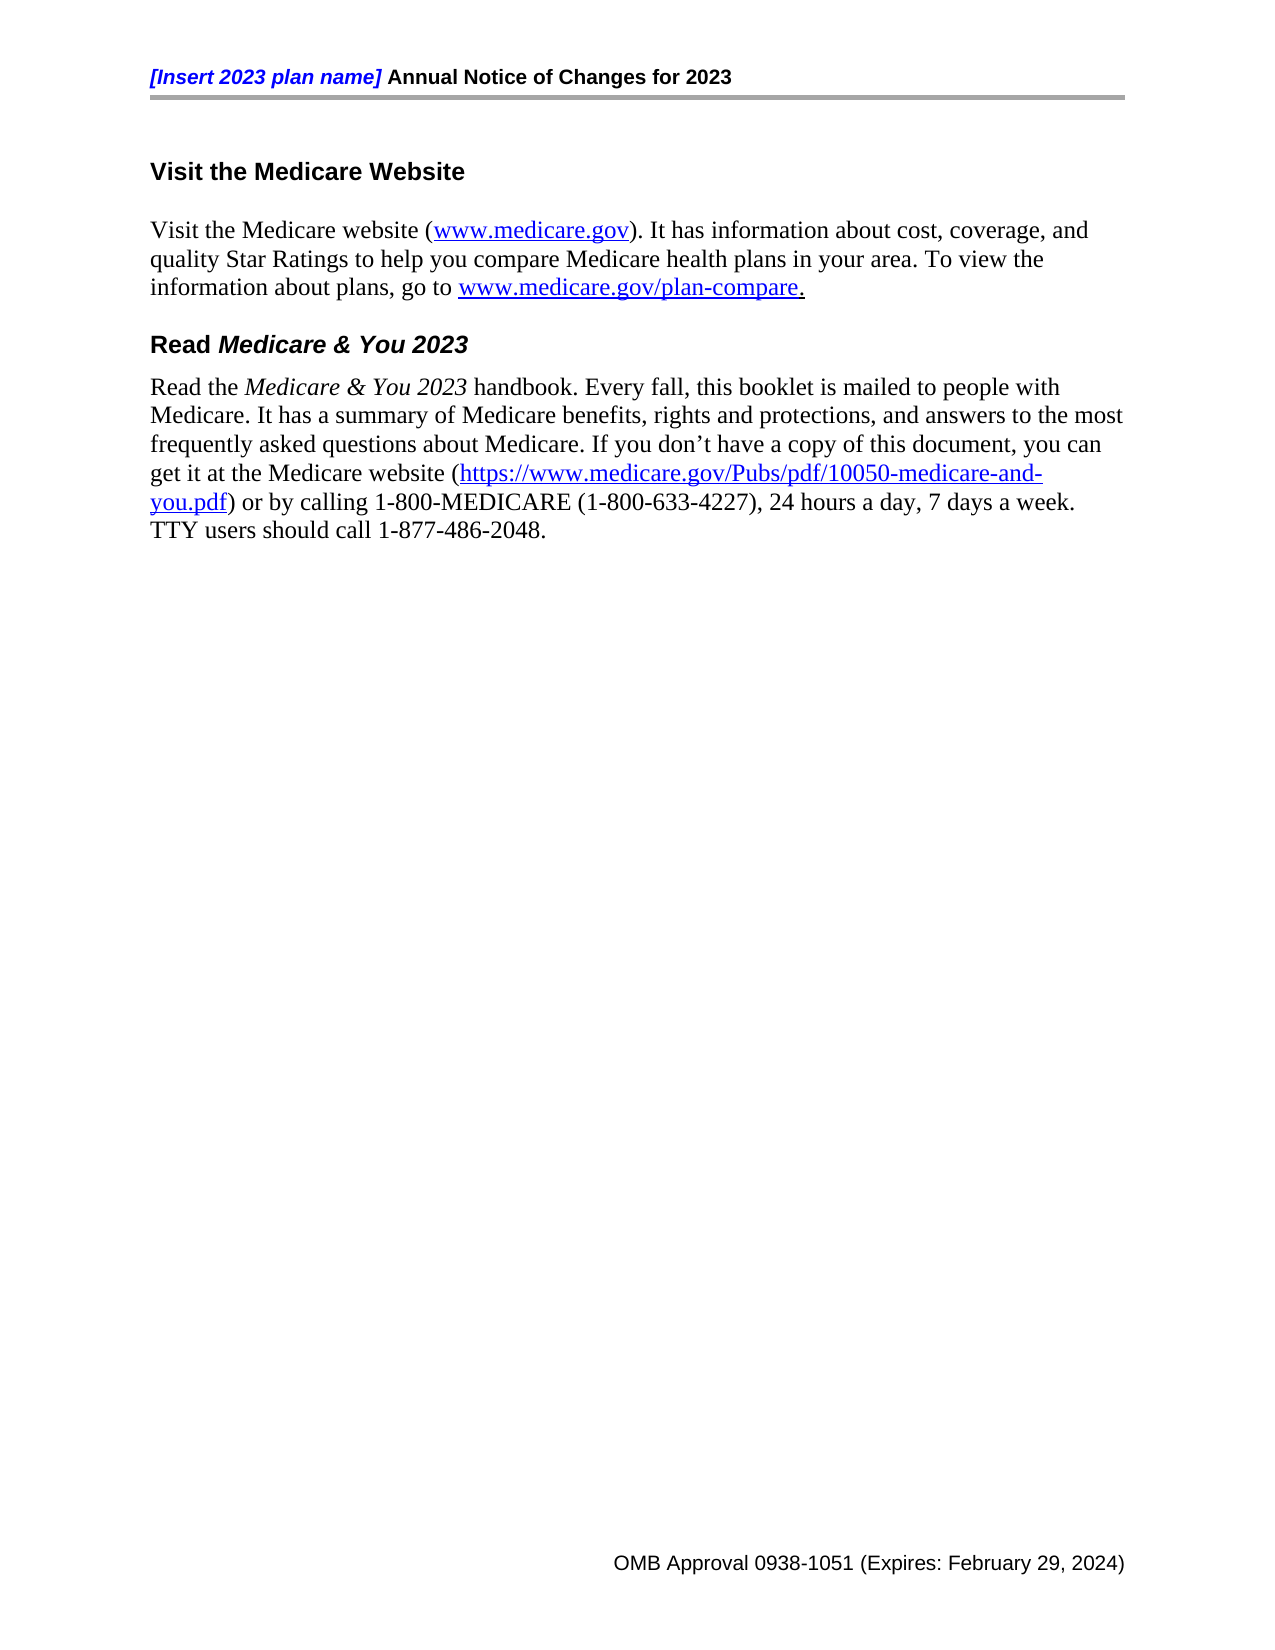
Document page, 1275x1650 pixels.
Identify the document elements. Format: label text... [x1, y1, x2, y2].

subtitle Visit the Medicare Website [150, 157, 1125, 186]
subtitle Read Medicare & You 2023 [150, 330, 1125, 359]
text Visit the Medicare website (www.medicare.gov). It has information about cost, coverage, and quality Star Ratings to help you compare Medicare health plans in your area. To view the information about plans, go to www.medicare.gov/plan-compare. [150, 215, 1125, 301]
text Read the Medicare & You 2023 handbook. Every fall, this booklet is mailed to people with Medicare. It has a summary of Medicare benefits, rights and protections, and answers to the most frequently asked questions about Medicare. If you don’t have a copy of this document, you can get it at the Medicare website (https://www.medicare.gov/Pubs/pdf/10050-medicare-and-you.pdf) or by calling 1-800-MEDICARE (1-800-633-4227), 24 hours a day, 7 days a week. TTY users should call 1-877-486-2048. [150, 372, 1125, 544]
